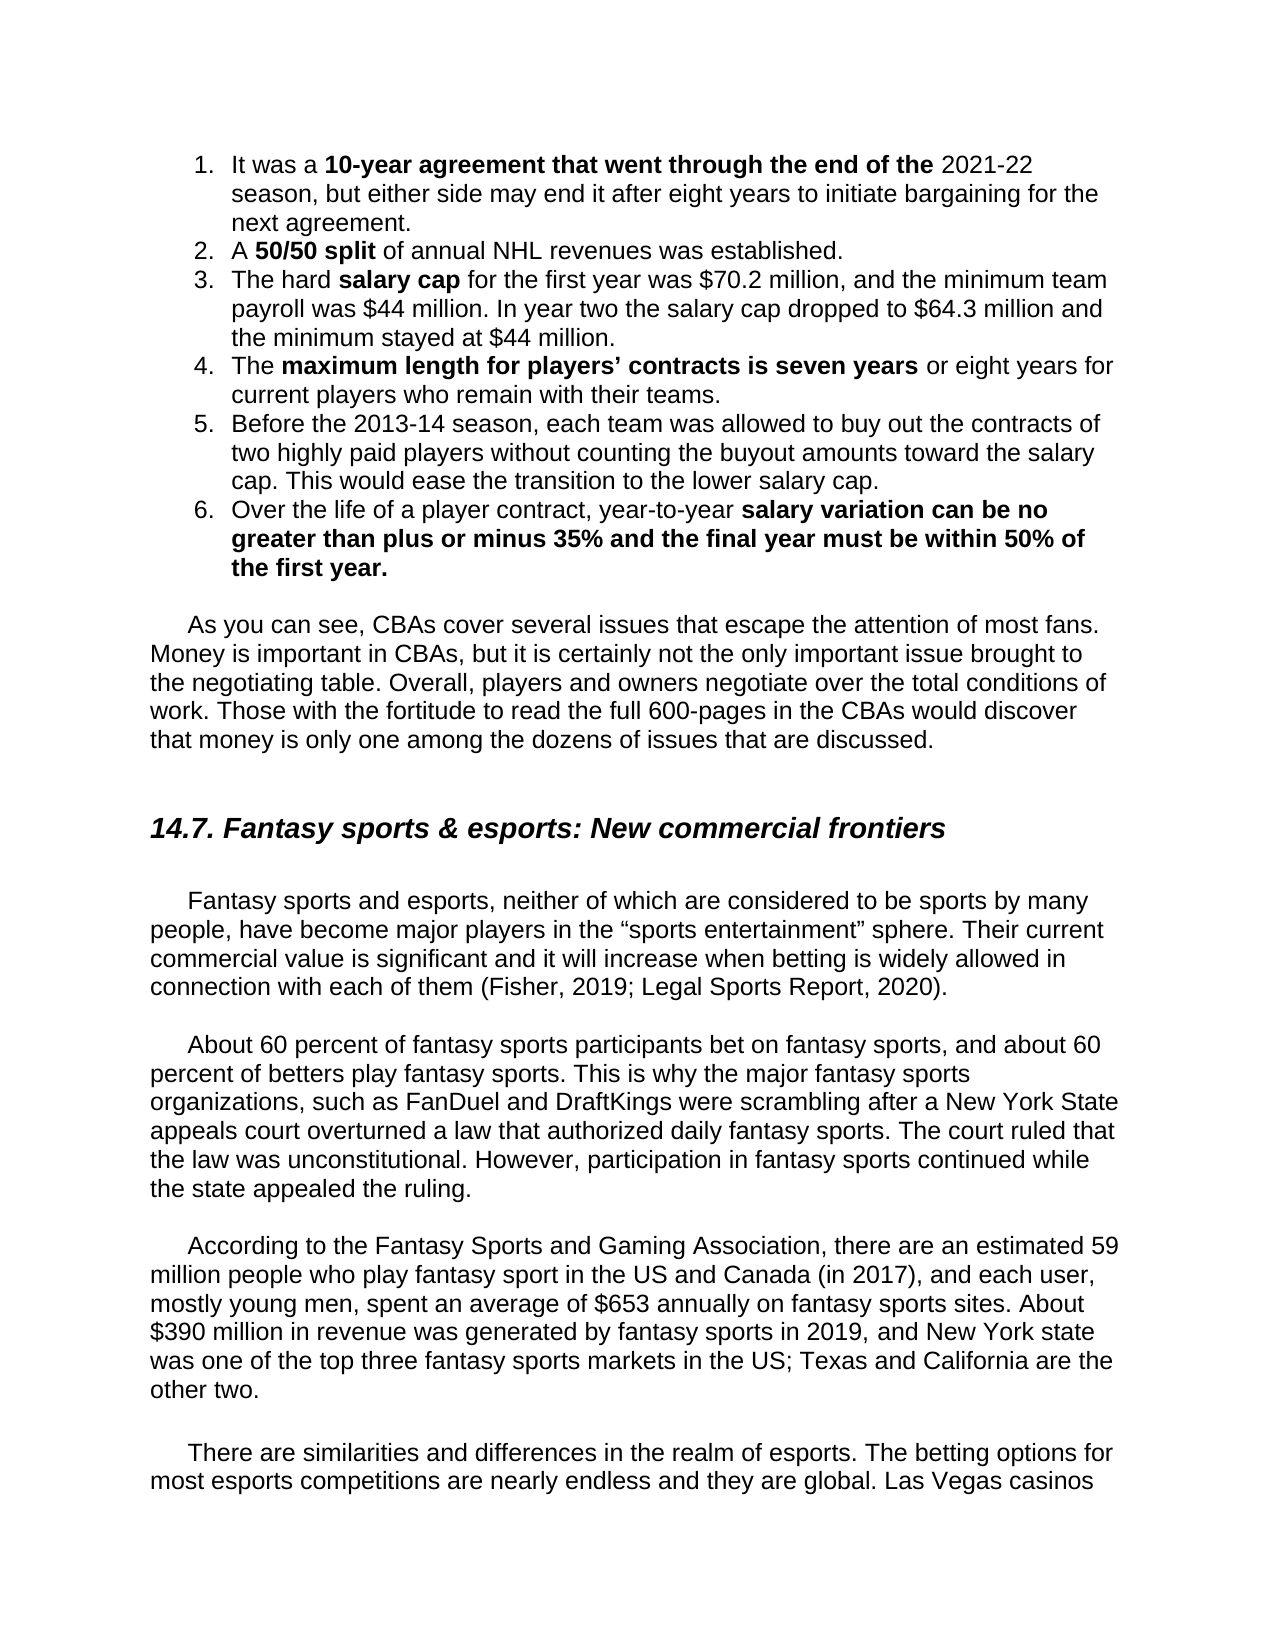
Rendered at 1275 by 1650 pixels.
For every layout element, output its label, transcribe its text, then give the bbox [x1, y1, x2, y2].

list A 50/50 split of annual NHL revenues was established. [194, 236, 1125, 265]
list Over the life of a player contract, year-to-year salary variation can be no greater than plus or minus 35% and the final year must be within 50% of the first year. [194, 495, 1125, 581]
text Fantasy sports and esports, neither of which are considered to be sports by many people, have become major players in the “sports entertainment” sphere. Their current commercial value is significant and it will increase when betting is widely allowed in connection with each of them (Fisher, 2019; Legal Sports Report, 2020). [150, 886, 1125, 1001]
list It was a 10-year agreement that went through the end of the 2021-22 season, but either side may end it after eight years to initiate bargaining for the next agreement. [194, 150, 1125, 236]
list The maximum length for players’ contracts is seven years or eight years for current players who remain with their teams. [194, 351, 1125, 409]
list The hard salary cap for the first year was $70.2 million, and the minimum team payroll was $44 million. In year two the salary cap dropped to $64.3 million and the minimum stayed at $44 million. [194, 265, 1125, 351]
text According to the Fantasy Sports and Gaming Association, there are an estimated 59 million people who play fantasy sport in the US and Canada (in 2017), and each user, mostly young men, spent an average of $653 annually on fantasy sports sites. About $390 million in revenue was generated by fantasy sports in 2019, and New York state was one of the top three fantasy sports markets in the US; Texas and California are the other two. [150, 1231, 1125, 1403]
list Before the 2013-14 season, each team was allowed to buy out the contracts of two highly paid players without counting the buyout amounts toward the salary cap. This would ease the transition to the lower salary cap. [194, 409, 1125, 495]
subtitle 14.7. Fantasy sports & esports: New commercial frontiers [150, 811, 1125, 845]
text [150, 1438, 1125, 1495]
text As you can see, CBAs cover several issues that escape the attention of most fans. Money is important in CBAs, but it is certainly not the only important issue brought to the negotiating table. Overall, players and owners negotiate over the total conditions of work. Those with the fortitude to read the full 600-pages in the CBAs would discover that money is only one among the dozens of issues that are discussed. [150, 610, 1125, 754]
text About 60 percent of fantasy sports participants bet on fantasy sports, and about 60 percent of betters play fantasy sports. This is why the major fantasy sports organizations, such as FanDuel and DraftKings were scrambling after a New York State appeals court overturned a law that authorized daily fantasy sports. The court ruled that the law was unconstitutional. However, participation in fantasy sports continued while the state appealed the ruling. [150, 1030, 1125, 1202]
